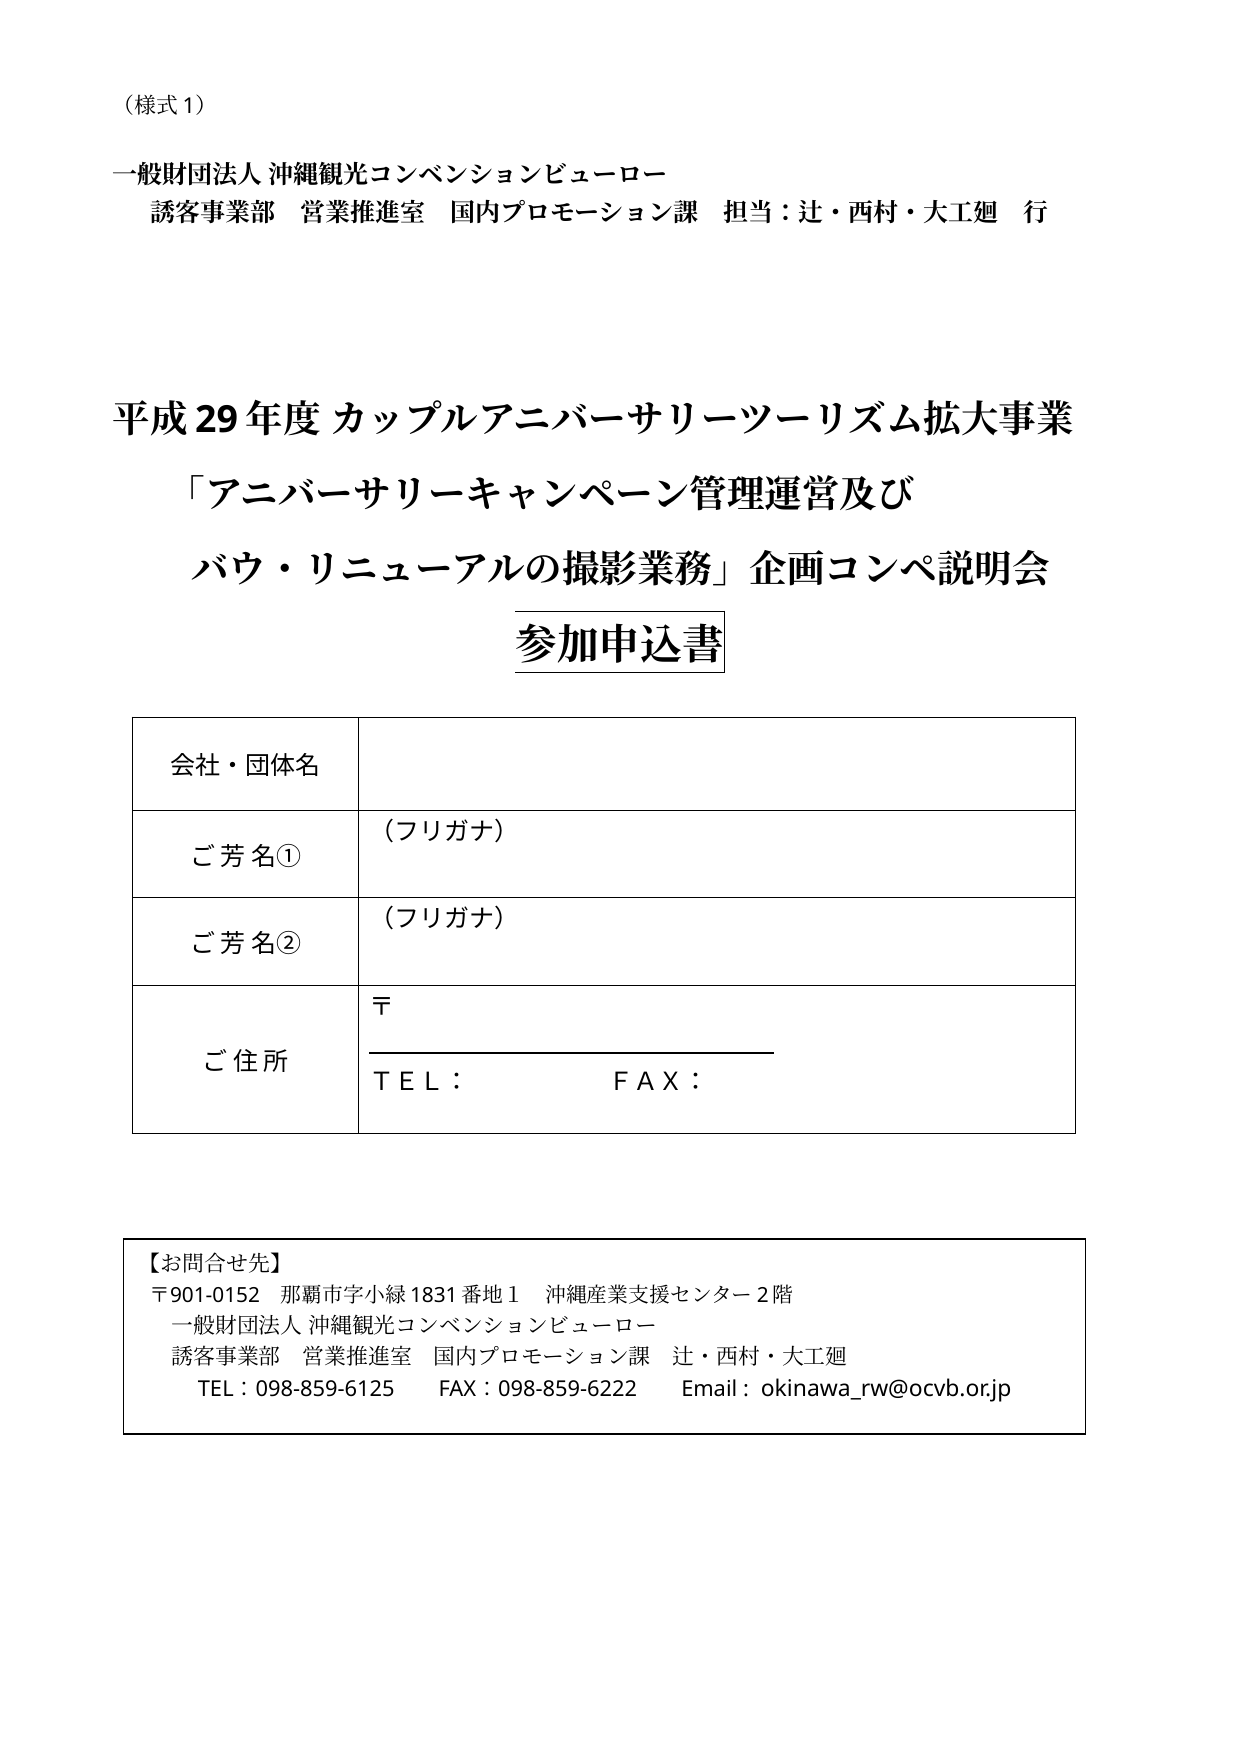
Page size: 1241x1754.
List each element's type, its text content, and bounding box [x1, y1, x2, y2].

text 「アニバーサリーキャンペーン管理運営及び [167, 454, 1128, 529]
table_header 会社・団体名 [133, 718, 358, 810]
table_cell ご 住 所 [133, 986, 358, 1133]
table_cell （フリガナ） [359, 811, 1075, 897]
table_cell ご 芳 名① [133, 811, 358, 897]
text 平成29年度 カップルアニバーサリーツーリズム拡大事業 [112, 379, 1128, 454]
text 誘客事業部 営業推進室 国内プロモーション課 担当：辻・西村・大工廻 行 [112, 192, 1128, 229]
text 参加申込書 [112, 604, 1128, 679]
table_cell ご 芳 名② [133, 898, 358, 984]
text 一般財団法人 沖縄観光コンベンションビューロー [112, 154, 1128, 192]
table_header [359, 718, 1075, 810]
table_cell （フリガナ） [359, 898, 1075, 984]
text バウ・リニューアルの撮影業務」企画コンペ説明会 [112, 529, 1128, 604]
table_cell 〒 ＴＥＬ： ＦＡＸ： [359, 986, 1075, 1133]
